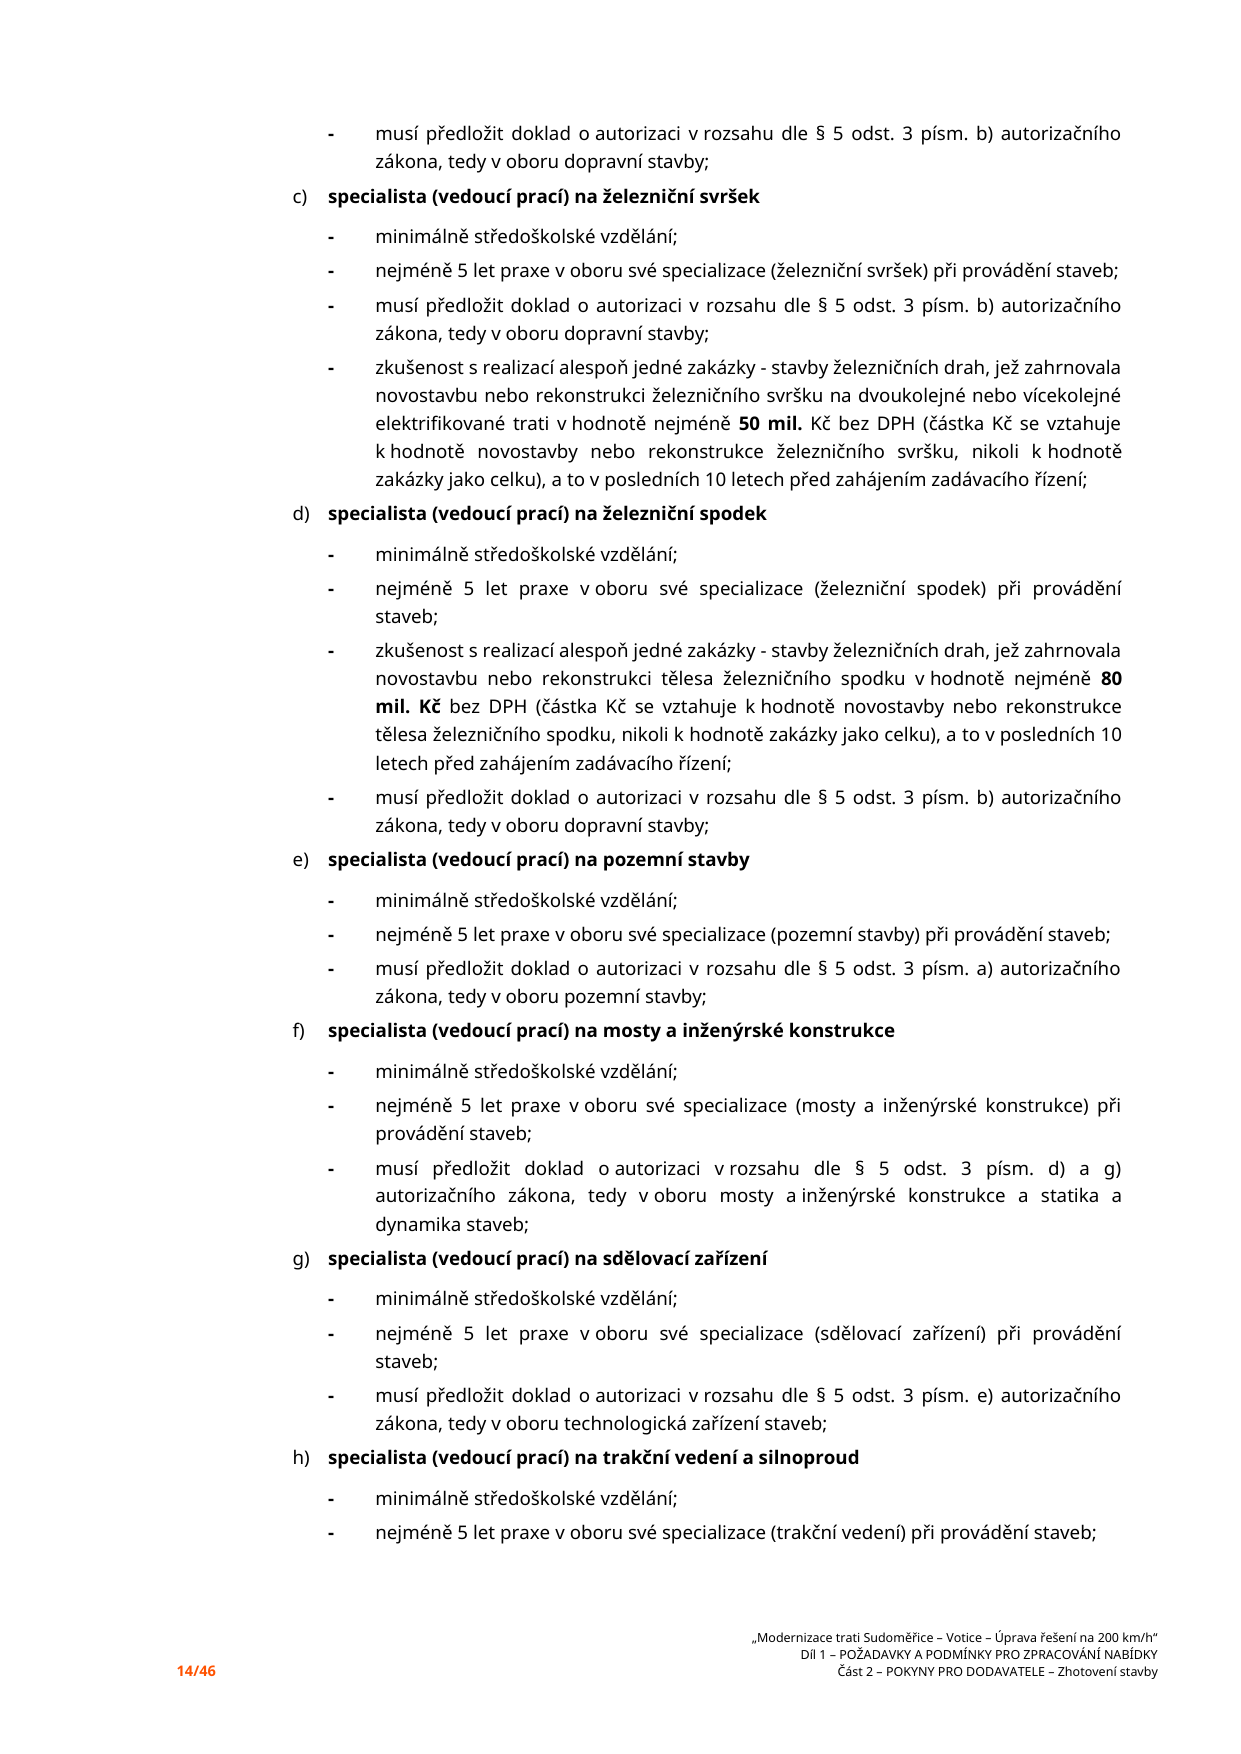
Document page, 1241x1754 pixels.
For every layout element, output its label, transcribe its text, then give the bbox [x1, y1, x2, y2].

text musí předložit doklad o autorizaci v rozsahu dle § 5 odst. 3 písm. e) autorizačního zákona, tedy v oboru technologická zařízení staveb; [328, 1382, 1122, 1436]
text specialista (vedoucí prací) na sdělovací zařízení [292, 1245, 1122, 1271]
text minimálně středoškolské vzdělání; [328, 223, 1122, 249]
text nejméně 5 let praxe v oboru své specializace (železniční svršek) při provádění staveb; [328, 258, 1122, 283]
text musí předložit doklad o autorizaci v rozsahu dle § 5 odst. 3 písm. a) autorizačního zákona, tedy v oboru pozemní stavby; [328, 955, 1122, 1009]
text specialista (vedoucí prací) na mosty a inženýrské konstrukce [292, 1018, 1122, 1043]
text minimálně středoškolské vzdělání; [328, 1286, 1122, 1311]
text nejméně 5 let praxe v oboru své specializace (železniční spodek) při provádění staveb; [328, 575, 1122, 629]
text zkušenost s realizací alespoň jedné zakázky - stavby železničních drah, jež zahrnovala novostavbu nebo rekonstrukci tělesa železničního spodku v hodnotě nejméně 80 mil. Kč bez DPH (částka Kč se vztahuje k hodnotě novostavby nebo rekonstrukce tělesa železničního spodku, nikoli k hodnotě zakázky jako celku), a to v posledních 10 letech před zahájením zadávacího řízení; [328, 638, 1122, 775]
text minimálně středoškolské vzdělání; [328, 887, 1122, 912]
text minimálně středoškolské vzdělání; [328, 1485, 1122, 1511]
text minimálně středoškolské vzdělání; [328, 541, 1122, 567]
text musí předložit doklad o autorizaci v rozsahu dle § 5 odst. 3 písm. b) autorizačního zákona, tedy v oboru dopravní stavby; [328, 292, 1122, 346]
text specialista (vedoucí prací) na železniční spodek [292, 501, 1122, 526]
text musí předložit doklad o autorizaci v rozsahu dle § 5 odst. 3 písm. d) a g) autorizačního zákona, tedy v oboru mosty a inženýrské konstrukce a statika a dynamika staveb; [328, 1155, 1122, 1236]
text specialista (vedoucí prací) na železniční svršek [292, 183, 1122, 208]
text zkušenost s realizací alespoň jedné zakázky - stavby železničních drah, jež zahrnovala novostavbu nebo rekonstrukci železničního svršku na dvoukolejné nebo vícekolejné elektrifikované trati v hodnotě nejméně 50 mil. Kč bez DPH (částka Kč se vztahuje k hodnotě novostavby nebo rekonstrukce železničního svršku, nikoli k hodnotě zakázky jako celku), a to v posledních 10 letech před zahájením zadávacího řízení; [328, 354, 1122, 492]
text musí předložit doklad o autorizaci v rozsahu dle § 5 odst. 3 písm. b) autorizačního zákona, tedy v oboru dopravní stavby; [328, 784, 1122, 838]
text specialista (vedoucí prací) na trakční vedení a silnoproud [292, 1444, 1122, 1470]
text nejméně 5 let praxe v oboru své specializace (mosty a inženýrské konstrukce) při provádění staveb; [328, 1092, 1122, 1146]
text nejméně 5 let praxe v oboru své specializace (pozemní stavby) při provádění staveb; [328, 921, 1122, 947]
text nejméně 5 let praxe v oboru své specializace (trakční vedení) při provádění staveb; [328, 1519, 1122, 1545]
text musí předložit doklad o autorizaci v rozsahu dle § 5 odst. 3 písm. b) autorizačního zákona, tedy v oboru dopravní stavby; [328, 121, 1122, 174]
text nejméně 5 let praxe v oboru své specializace (sdělovací zařízení) při provádění staveb; [328, 1320, 1122, 1373]
text minimálně středoškolské vzdělání; [328, 1058, 1122, 1084]
text specialista (vedoucí prací) na pozemní stavby [292, 846, 1122, 872]
